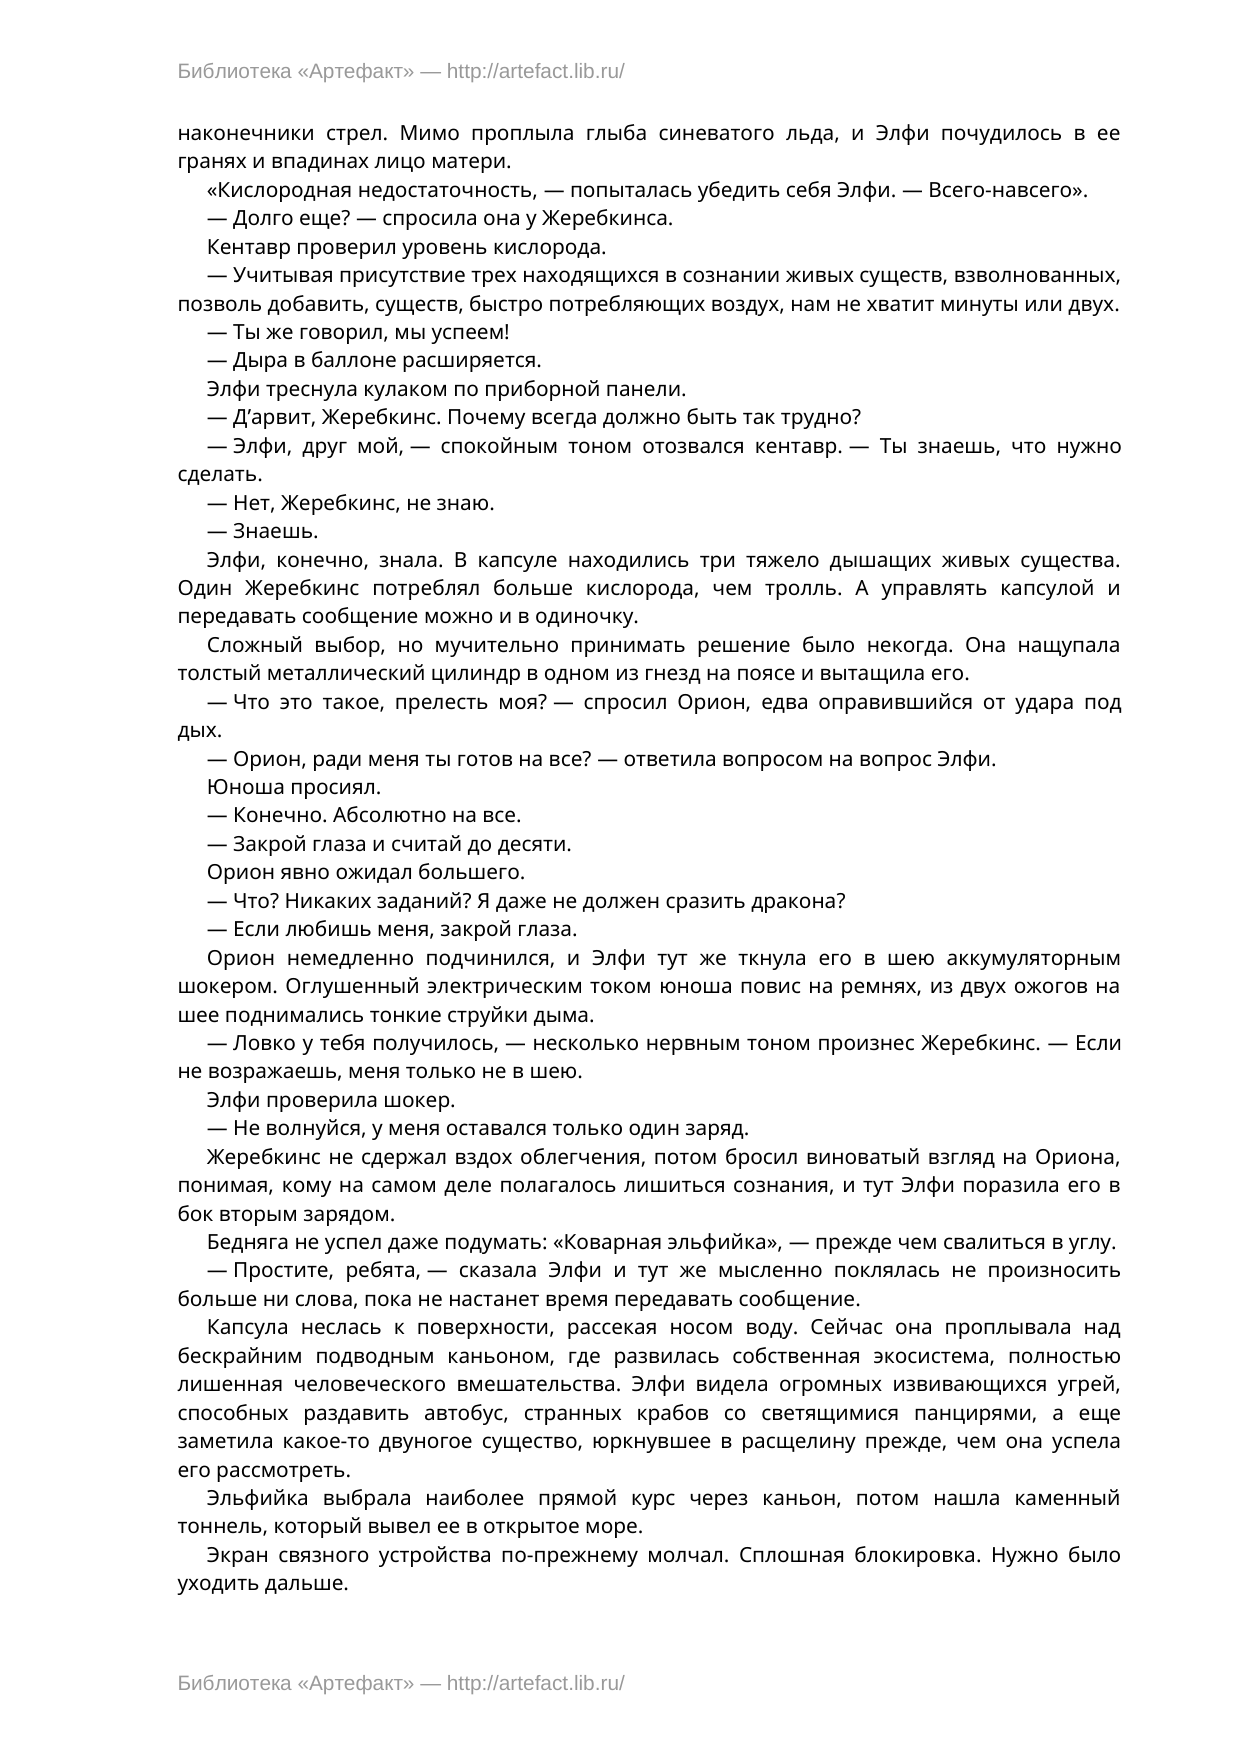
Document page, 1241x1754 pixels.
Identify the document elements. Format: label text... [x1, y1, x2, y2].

text — Учитывая присутствие трех находящихся в сознании живых существ, взволнованных, позволь добавить, существ, быстро потребляющих воздух, нам не хватит минуты или двух. [177, 260, 1122, 317]
text — Ты же говорил, мы успеем! [177, 317, 1122, 346]
text Орион немедленно подчинился, и Элфи тут же ткнула его в шею аккумуляторным шокером. Оглушенный электрическим током юноша повис на ремнях, из двух ожогов на шее поднимались тонкие струйки дыма. [177, 943, 1122, 1028]
text Орион явно ожидал большего. [177, 857, 1122, 886]
text Бедняга не успел даже подумать: «Коварная эльфийка», — прежде чем свалиться в углу. [177, 1227, 1122, 1256]
text — Нет, Жеребкинс, не знаю. [177, 488, 1122, 516]
text — Не волнуйся, у меня оставался только один заряд. [177, 1113, 1122, 1142]
text — Что это такое, прелесть моя? — спросил Орион, едва оправившийся от удара под дых. [177, 687, 1122, 744]
text Элфи треснула кулаком по приборной панели. [177, 374, 1122, 402]
text «Кислородная недостаточность, — попыталась убедить себя Элфи. — Всего-навсего». [177, 175, 1122, 203]
text — Элфи, друг мой, — спокойным тоном отозвался кентавр. — Ты знаешь, что нужно сделать. [177, 431, 1122, 488]
text — Простите, ребята, — сказала Элфи и тут же мысленно поклялась не произносить больше ни слова, пока не настанет время передавать сообщение. [177, 1256, 1122, 1312]
text — Дыра в баллоне расширяется. [177, 346, 1122, 374]
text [177, 118, 1122, 175]
text — Закрой глаза и считай до десяти. [177, 829, 1122, 857]
text Экран связного устройства по-прежнему молчал. Сплошная блокировка. Нужно было уходить дальше. [177, 1540, 1122, 1597]
text — Ловко у тебя получилось, — несколько нервным тоном произнес Жеребкинс. — Если не возражаешь, меня только не в шею. [177, 1028, 1122, 1085]
text Жеребкинс не сдержал вздох облегчения, потом бросил виноватый взгляд на Ориона, понимая, кому на самом деле полагалось лишиться сознания, и тут Элфи поразила его в бок вторым зарядом. [177, 1142, 1122, 1227]
text — Д’арвит, Жеребкинс. Почему всегда должно быть так трудно? [177, 402, 1122, 431]
text — Что? Никаких заданий? Я даже не должен сразить дракона? [177, 886, 1122, 914]
text — Если любишь меня, закрой глаза. [177, 914, 1122, 943]
text Юноша просиял. [177, 772, 1122, 801]
text — Знаешь. [177, 516, 1122, 545]
text — Долго еще? — спросила она у Жеребкинса. [177, 203, 1122, 232]
text Капсула неслась к поверхности, рассекая носом воду. Сейчас она проплывала над бескрайним подводным каньоном, где развилась собственная экосистема, полностью лишенная человеческого вмешательства. Элфи видела огромных извивающихся угрей, способных раздавить автобус, странных крабов со светящимися панцирями, а еще заметила какое-то двуногое существо, юркнувшее в расщелину прежде, чем она успела его рассмотреть. [177, 1312, 1122, 1483]
text Эльфийка выбрала наиболее прямой курс через каньон, потом нашла каменный тоннель, который вывел ее в открытое море. [177, 1483, 1122, 1540]
text — Орион, ради меня ты готов на все? — ответила вопросом на вопрос Элфи. [177, 744, 1122, 772]
text Элфи, конечно, знала. В капсуле находились три тяжело дышащих живых существа. Один Жеребкинс потреблял больше кислорода, чем тролль. А управлять капсулой и передавать сообщение можно и в одиночку. [177, 545, 1122, 630]
text Кентавр проверил уровень кислорода. [177, 232, 1122, 260]
text — Конечно. Абсолютно на все. [177, 801, 1122, 829]
text Элфи проверила шокер. [177, 1085, 1122, 1113]
text Сложный выбор, но мучительно принимать решение было некогда. Она нащупала толстый металлический цилиндр в одном из гнезд на поясе и вытащила его. [177, 630, 1122, 687]
